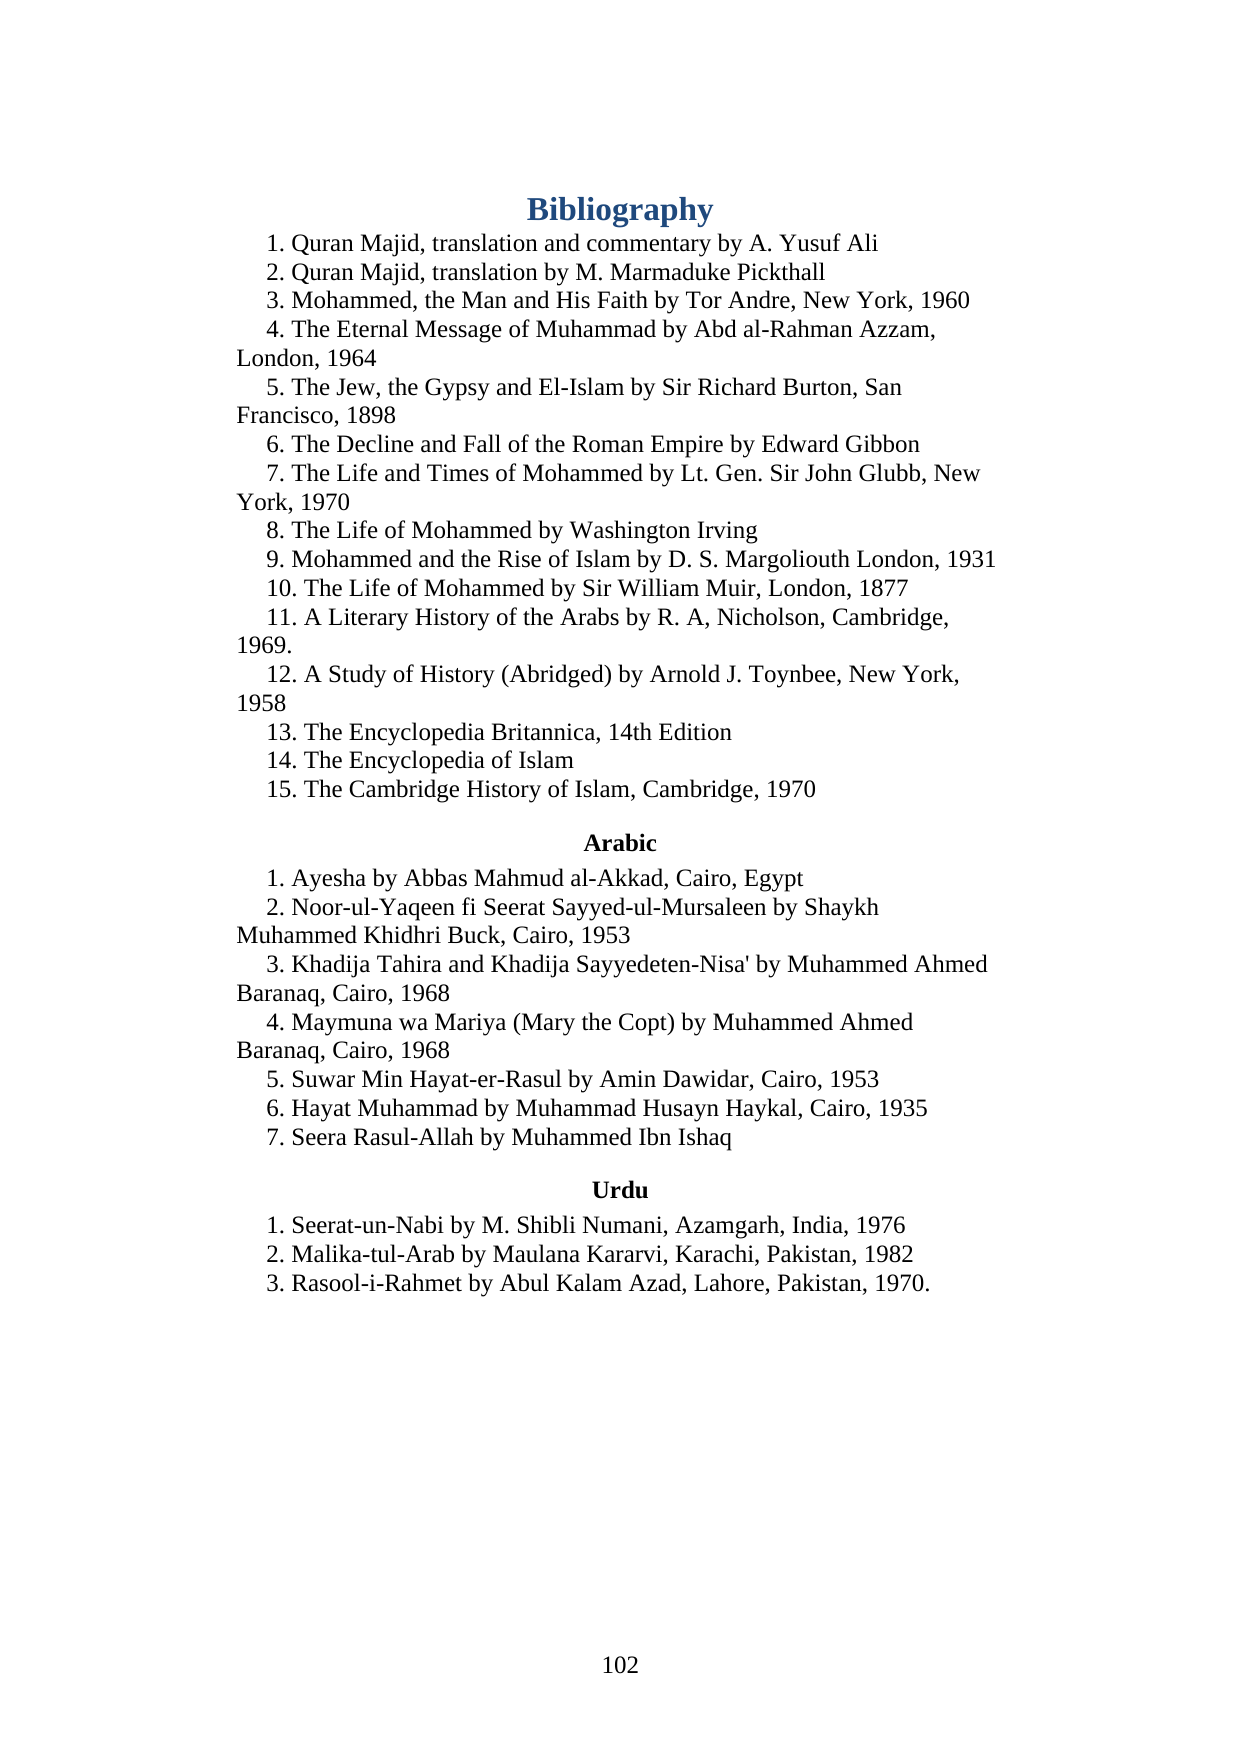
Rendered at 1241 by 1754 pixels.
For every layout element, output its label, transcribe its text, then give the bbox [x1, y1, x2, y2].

text 2. Malika-tul-Arab by Maulana Kararvi, Karachi, Pakistan, 1982 [236, 1239, 1004, 1268]
text 1. Ayesha by Abbas Mahmud al-Akkad, Cairo, Egypt [236, 863, 1004, 892]
text 4. Maymuna wa Mariya (Mary the Copt) by Muhammed Ahmed Baranaq, Cairo, 1968 [236, 1007, 1004, 1064]
text 3. Mohammed, the Man and His Faith by Tor Andre, New York, 1960 [236, 286, 1004, 314]
text 2. Quran Majid, translation by M. Marmaduke Pickthall [236, 257, 1004, 286]
text 7. Seera Rasul-Allah by Muhammed Ibn Ishaq [236, 1122, 1004, 1151]
text 11. A Literary History of the Arabs by R. A, Nicholson, Cambridge, 1969. [236, 602, 1004, 659]
text 6. Hayat Muhammad by Muhammad Husayn Haykal, Cairo, 1935 [236, 1093, 1004, 1122]
text Arabic [236, 828, 1004, 857]
text 3. Khadija Tahira and Khadija Sayyedeten-Nisa' by Muhammed Ahmed Baranaq, Cairo, 1968 [236, 949, 1004, 1007]
text Urdu [236, 1176, 1004, 1204]
text 13. The Encyclopedia Britannica, 14th Edition [236, 717, 1004, 746]
text 2. Noor-ul-Yaqeen fi Seerat Sayyed-ul-Mursaleen by Shaykh Muhammed Khidhri Buck, Cairo, 1953 [236, 892, 1004, 949]
text 4. The Eternal Message of Muhammad by Abd al-Rahman Azzam, London, 1964 [236, 314, 1004, 372]
text 1. Seerat-un-Nabi by M. Shibli Numani, Azamgarh, India, 1976 [236, 1211, 1004, 1239]
text 10. The Life of Mohammed by Sir William Muir, London, 1877 [236, 573, 1004, 602]
text 15. The Cambridge History of Islam, Cambridge, 1970 [236, 774, 1004, 803]
text 6. The Decline and Fall of the Roman Empire by Edward Gibbon [236, 429, 1004, 458]
text 5. The Jew, the Gypsy and El-Islam by Sir Richard Burton, San Francisco, 1898 [236, 372, 1004, 429]
text 8. The Life of Mohammed by Washington Irving [236, 516, 1004, 544]
text 14. The Encyclopedia of Islam [236, 746, 1004, 774]
text 5. Suwar Min Hayat-er-Rasul by Amin Dawidar, Cairo, 1953 [236, 1064, 1004, 1093]
text 1. Quran Majid, translation and commentary by A. Yusuf Ali [236, 228, 1004, 257]
text 12. A Study of History (Abridged) by Arnold J. Toynbee, New York, 1958 [236, 659, 1004, 717]
subtitle Bibliography [236, 190, 1004, 228]
text 9. Mohammed and the Rise of Islam by D. S. Margoliouth London, 1931 [236, 544, 1004, 573]
text 7. The Life and Times of Mohammed by Lt. Gen. Sir John Glubb, New York, 1970 [236, 458, 1004, 516]
text 3. Rasool-i-Rahmet by Abul Kalam Azad, Lahore, Pakistan, 1970. [236, 1268, 1004, 1297]
